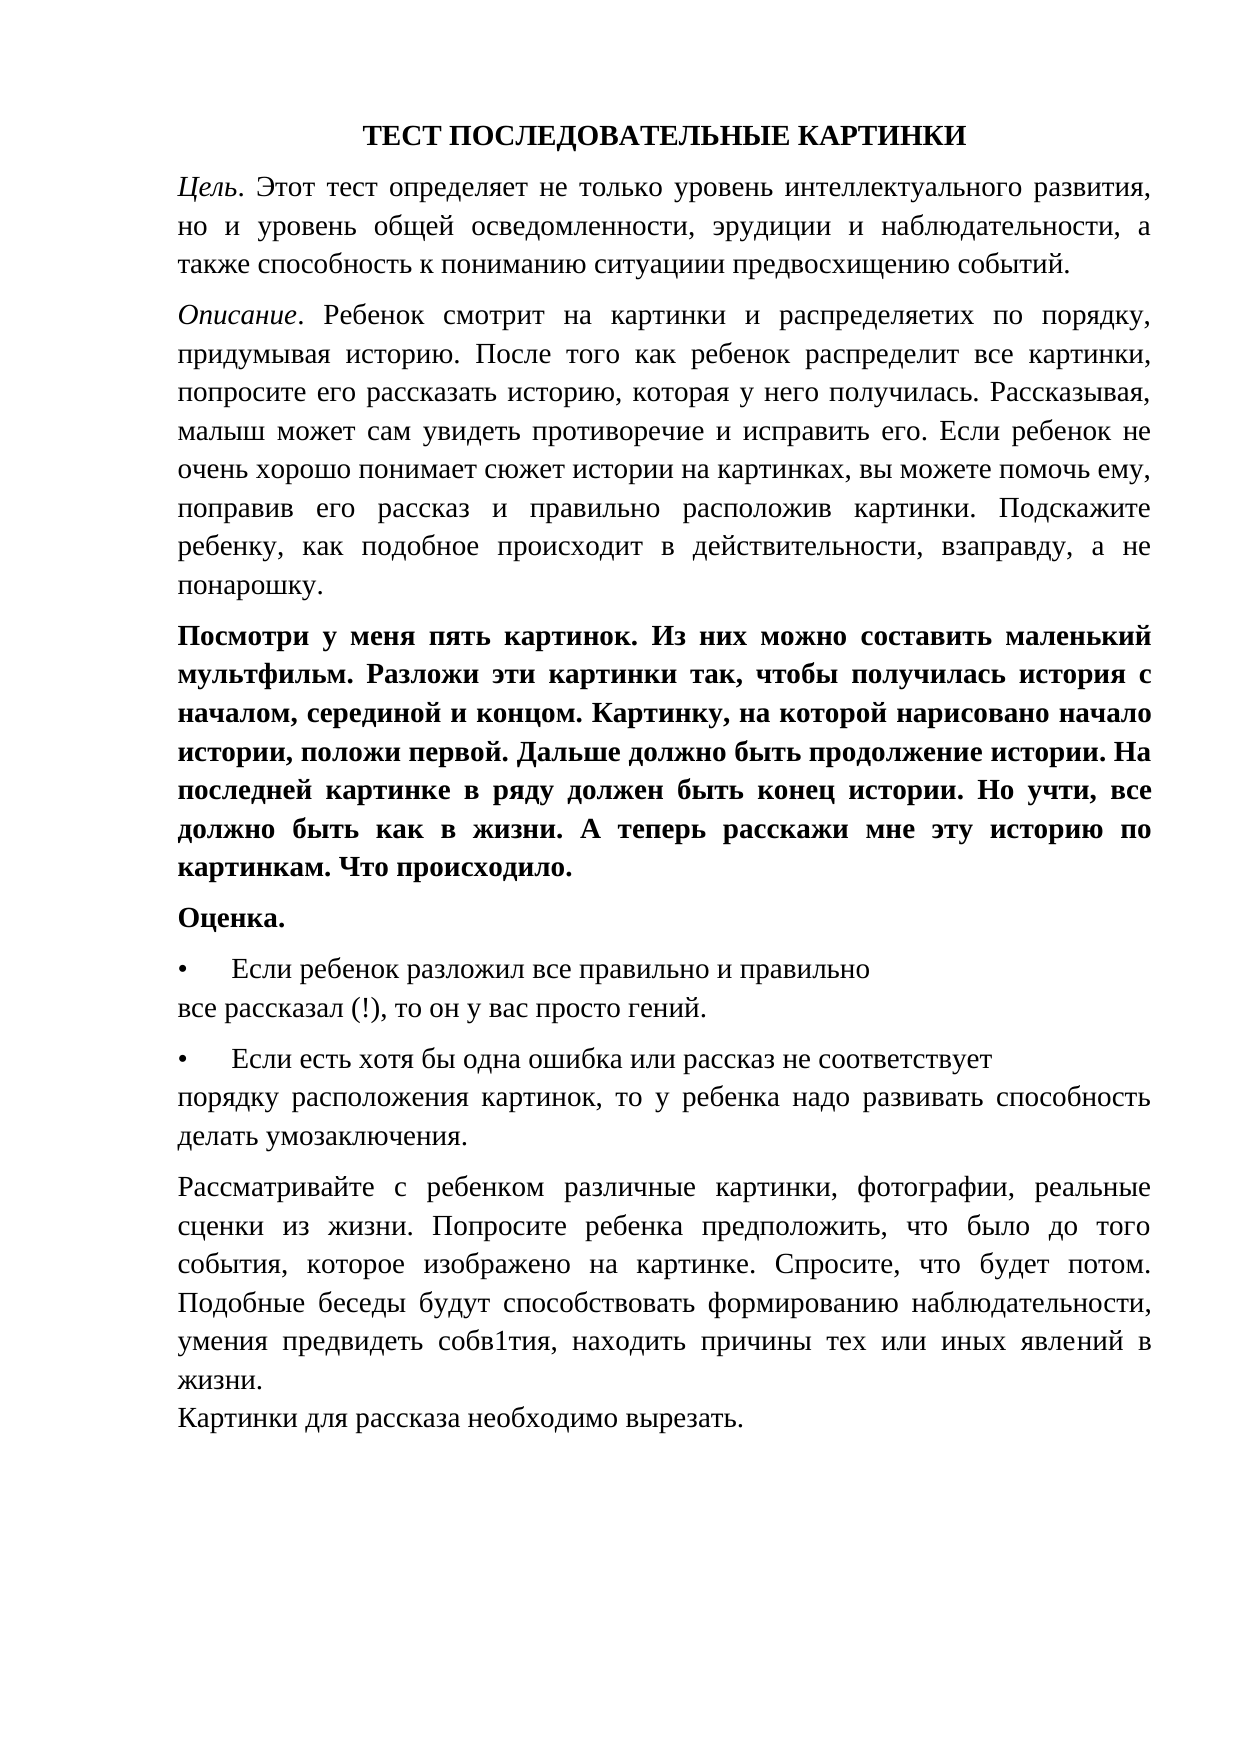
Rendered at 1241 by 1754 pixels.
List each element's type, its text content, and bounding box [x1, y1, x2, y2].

text порядку расположения картинок, то у ребенка надо развивать способность делать умозаключения. [177, 1079, 1152, 1152]
text Цель. Этот тест определяет не только уровень интеллектуального развития, но и уровень общей осведомленности, эрудиции и наблюдательности, а также способность к пониманию ситуациии предвосхищению событий. [177, 169, 1152, 280]
text • Если ребенок разложил все правильно и правильно [177, 951, 1152, 985]
text Посмотри у меня пять картинок. Из них можно составить маленький мультфильм. Разложи эти картинки так, чтобы получилась история с началом, серединой и концом. Картинку, на которой нарисовано начало истории, положи первой. Дальше должно быть продолжение истории. На последней картинке в ряду должен быть конец истории. Но учти, все должно быть как в жизни. А теперь расскажи мне эту историю по картинкам. Что происходило. [177, 618, 1152, 883]
text все рассказал (!), то он у вас просто гений. [177, 990, 1152, 1023]
text Рассматривайте с ребенком различные картинки, фотографии, реальные сценки из жизни. Попросите ребенка предположить, что было до того события, которое изображено на картинке. Спросите, что будет потом. Подобные беседы будут способствовать формированию наблюдательности, умения предвидеть собв1тия, находить причины тех или иных явлений в жизни. [177, 1169, 1152, 1395]
text Описание. Ребенок смотрит на картинки и распределяетих по порядку, придумывая историю. После того как ребенок распределит все картинки, попросите его рассказать историю, которая у него получилась. Рассказывая, малыш может сам увидеть противоречие и исправить его. Если ребенок не очень хорошо понимает сюжет истории на картинках, вы можете помочь ему, поправив его рассказ и правильно расположив картинки. Подскажите ребенку, как подобное происходит в действительности, взаправду, а не понарошку. [177, 297, 1152, 601]
text Картинки для рассказа необходимо вырезать. [177, 1400, 1152, 1434]
text ТЕСТ ПОСЛЕДОВАТЕЛЬНЫЕ КАРТИНКИ [177, 118, 1152, 152]
text • Если есть хотя бы одна ошибка или рассказ не соответствует [177, 1041, 1152, 1074]
text Оценка. [177, 900, 1152, 934]
